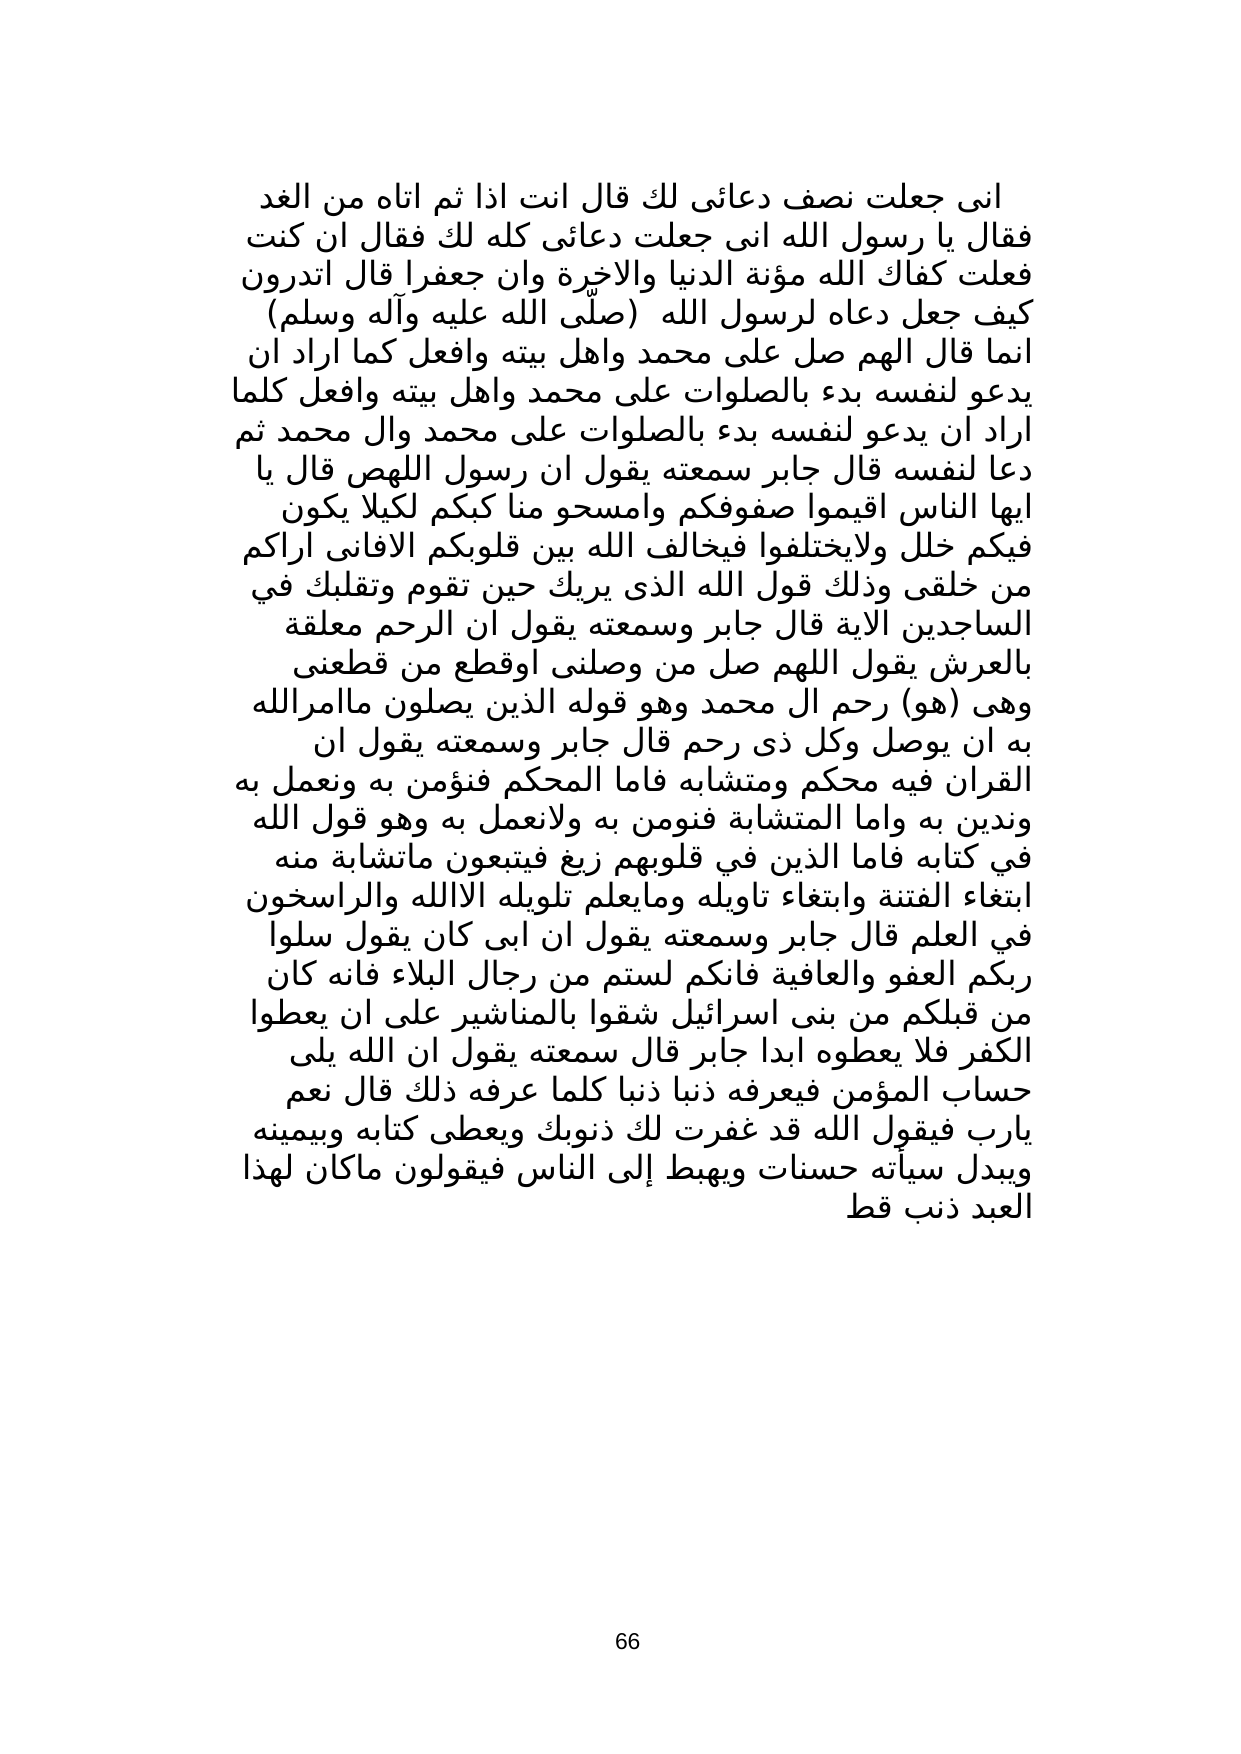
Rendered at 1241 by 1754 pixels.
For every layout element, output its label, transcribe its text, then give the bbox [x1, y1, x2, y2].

text انى جعلت نصف دعائى لك قال انت اذا ثم اتاه من الغد فقال يا رسول الله انى جعلت دعائى كله لك فقال ان كنت فعلت كفاك الله مؤنة الدنيا والاخرة وان جعفرا قال اتدرون كيف جعل دعاه لرسول الله (صلّى الله عليه وآله وسلم) انما قال الهم صل على محمد واهل بيته وافعل كما اراد ان يدعو لنفسه بدء بالصلوات على محمد واهل بيته وافعل كلما اراد ان يدعو لنفسه بدء بالصلوات على محمد وال محمد ثم دعا لنفسه قال جابر سمعته يقول ان رسول اللهص قال يا ايها الناس اقيموا صفوفكم وامسحو منا كبكم لكيلا يكون فيكم خلل ولايختلفوا فيخالف الله بين قلوبكم الافانى اراكم من خلقى وذلك قول الله الذى يريك حين تقوم وتقلبك في الساجدين الاية قال جابر وسمعته يقول ان الرحم معلقة بالعرش يقول اللهم صل من وصلنى اوقطع من قطعنى وهى (هو) رحم ال محمد وهو قوله الذين يصلون ماامرالله به ان يوصل وكل ذى رحم قال جابر وسمعته يقول ان القران فيه محكم ومتشابه فاما المحكم فنؤمن به ونعمل به وندين به واما المتشابة فنومن به ولانعمل به وهو قول الله في كتابه فاما الذين في قلوبهم زيغ فيتبعون ماتشابة منه ابتغاء الفتنة وابتغاء تاويله ومايعلم تلويله الاالله والراسخون في العلم قال جابر وسمعته يقول ان ابى كان يقول سلوا ربكم العفو والعافية فانكم لستم من رجال البلاء فانه كان من قبلكم من بنى اسرائيل شقوا بالمناشير على ان يعطوا الكفر فلا يعطوه ابدا جابر قال سمعته يقول ان الله يلى حساب المؤمن فيعرفه ذنبا ذنبا كلما عرفه ذلك قال نعم يارب فيقول الله قد غفرت لك ذنوبك ويعطى كتابه وبيمينه ويبدل سيأته حسنات ويهبط إلى الناس فيقولون ماكان لهذا العبد ذنب قط [222, 177, 1033, 1226]
